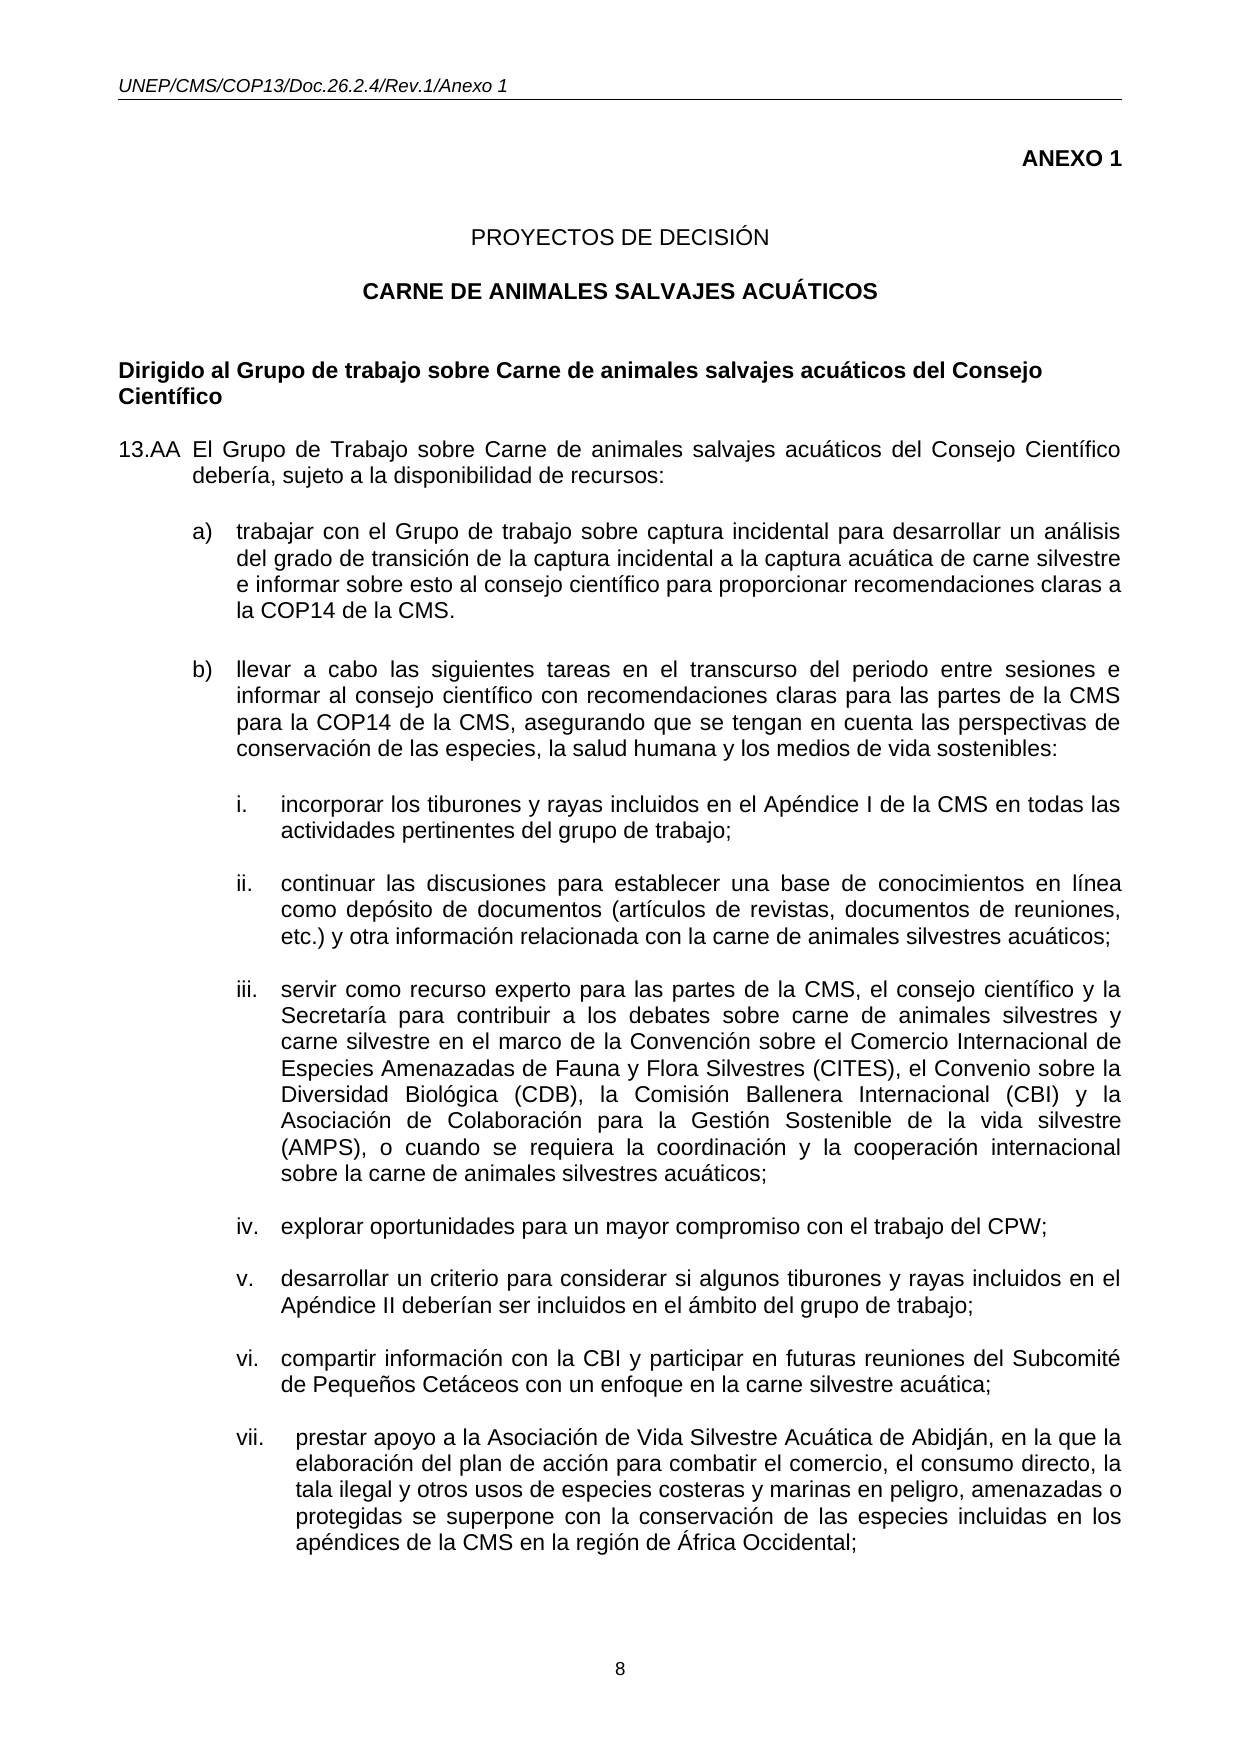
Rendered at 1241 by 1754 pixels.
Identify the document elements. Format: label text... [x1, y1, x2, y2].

text Anexo 1 [118, 144, 1122, 171]
text iii. servir como recurso experto para las partes de la CMS, el consejo científico y la Secretaría para contribuir a los debates sobre carne de animales silvestres y carne silvestre en el marco de la Convención sobre el Comercio Internacional de Especies Amenazadas de Fauna y Flora Silvestres (CITES), el Convenio sobre la Diversidad Biológica (CDB), la Comisión Ballenera Internacional (CBI) y la Asociación de Colaboración para la Gestión Sostenible de la vida silvestre (AMPS), o cuando se requiera la coordinación y la cooperación internacional sobre la carne de animales silvestres acuáticos; [236, 974, 1122, 1186]
text PROYECTOS DE DECISIÓN [118, 223, 1122, 250]
text b) llevar a cabo las siguientes tareas en el transcurso del periodo entre sesiones e informar al consejo científico con recomendaciones claras para las partes de la CMS para la COP14 de la CMS, asegurando que se tengan en cuenta las perspectivas de conservación de las especies, la salud humana y los medios de vida sostenibles: [192, 656, 1122, 762]
text 13.AA El Grupo de Trabajo sobre Carne de animales salvajes acuáticos del Consejo Científico debería, sujeto a la disponibilidad de recursos: [118, 436, 1122, 489]
text i. incorporar los tiburones y rayas incluidos en el Apéndice I de la CMS en todas las actividades pertinentes del grupo de trabajo; [236, 789, 1122, 844]
text vi. compartir información con la CBI y participar en futuras reuniones del Subcomité de Pequeños Cetáceos con un enfoque en la carne silvestre acuática; [236, 1343, 1122, 1397]
text iv. explorar oportunidades para un mayor compromiso con el trabajo del CPW; [236, 1211, 1122, 1239]
text a) trabajar con el Grupo de trabajo sobre captura incidental para desarrollar un análisis del grado de transición de la captura incidental a la captura acuática de carne silvestre e informar sobre esto al consejo científico para proporcionar recomendaciones claras a la COP14 de la CMS. [192, 518, 1122, 624]
text vii. prestar apoyo a la Asociación de Vida Silvestre Acuática de Abidján, en la que la elaboración del plan de acción para combatir el comercio, el consumo directo, la tala ilegal y otros usos de especies costeras y marinas en peligro, amenazadas o protegidas se superpone con la conservación de las especies incluidas en los apéndices de la CMS en la región de África Occidental; [236, 1422, 1122, 1555]
text ii. continuar las discusiones para establecer una base de conocimientos en línea como depósito de documentos (artículos de revistas, documentos de reuniones, etc.) y otra información relacionada con la carne de animales silvestres acuáticos; [236, 868, 1122, 949]
text Carne de animales salvajes acuáticos [118, 278, 1122, 304]
text v. desarrollar un criterio para considerar si algunos tiburones y rayas incluidos en el Apéndice II deberían ser incluidos en el ámbito del grupo de trabajo; [236, 1264, 1122, 1318]
text Dirigido al Grupo de trabajo sobre Carne de animales salvajes acuáticos del Consejo Científico [118, 357, 1122, 409]
